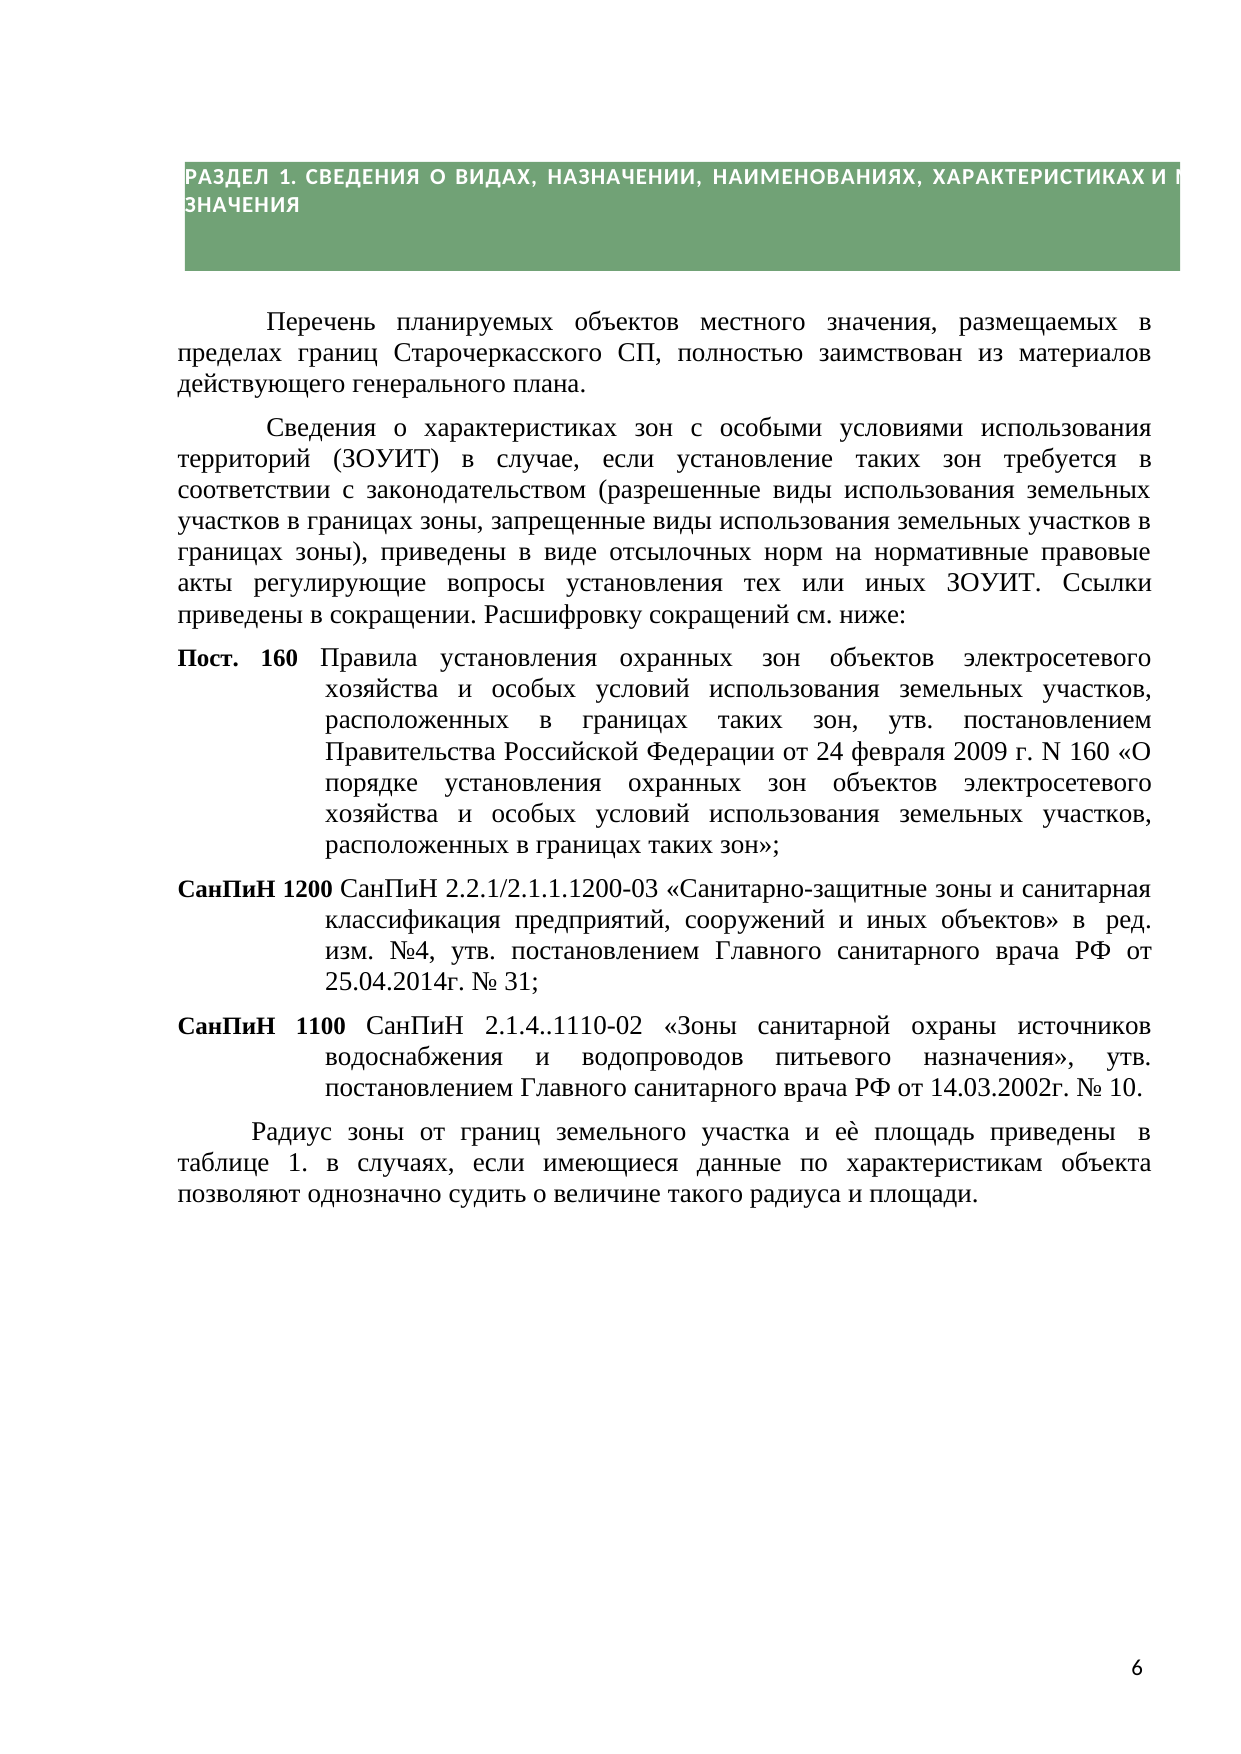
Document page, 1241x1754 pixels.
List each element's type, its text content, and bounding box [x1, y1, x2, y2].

text Пост. 160 Правила установления охранных зон объектов электросетевого хозяйства и особых условий использования земельных участков, расположенных в границах таких зон, утв. постановлением Правительства Российской Федерации от 24 февраля 2009 г. N 160 «О порядке установления охранных зон объектов электросетевого хозяйства и особых условий использования земельных участков, расположенных в границах таких зон»; [177, 641, 1152, 859]
text Радиус зоны от границ земельного участка и еѐ площадь приведены в таблице 1. в случаях, если имеющиеся данные по характеристикам объекта позволяют однозначно судить о величине такого радиуса и площади. [177, 1115, 1151, 1208]
text Сведения о характеристиках зон с особыми условиями использования территорий (ЗОУИТ) в случае, если установление таких зон требуется в соответствии с законодательством (разрешенные виды использования земельных участков в границах зоны, запрещенные виды использования земельных участков в границах зоны), приведены в виде отсылочных норм на нормативные правовые акты регулирующие вопросы установления тех или иных ЗОУИТ. Ссылки приведены в сокращении. Расшифровку сокращений см. ниже: [177, 411, 1152, 629]
text Перечень планируемых объектов местного значения, размещаемых в пределах границ Старочеркасского СП, полностью заимствован из материалов действующего генерального плана. [177, 305, 1152, 398]
text СанПиН 1200 СанПиН 2.2.1/2.1.1.1200-03 «Санитарно-защитные зоны и санитарная классификация предприятий, сооружений и иных объектов» в ред. изм. №4, утв. постановлением Главного санитарного врача РФ от 25.04.2014г. № 31; [177, 872, 1152, 997]
text СанПиН 1100 СанПиН 2.1.4..1110-02 «Зоны санитарной охраны источников водоснабжения и водопроводов питьевого назначения», утв. постановлением Главного санитарного врача РФ от 14.03.2002г. № 10. [177, 1009, 1152, 1102]
